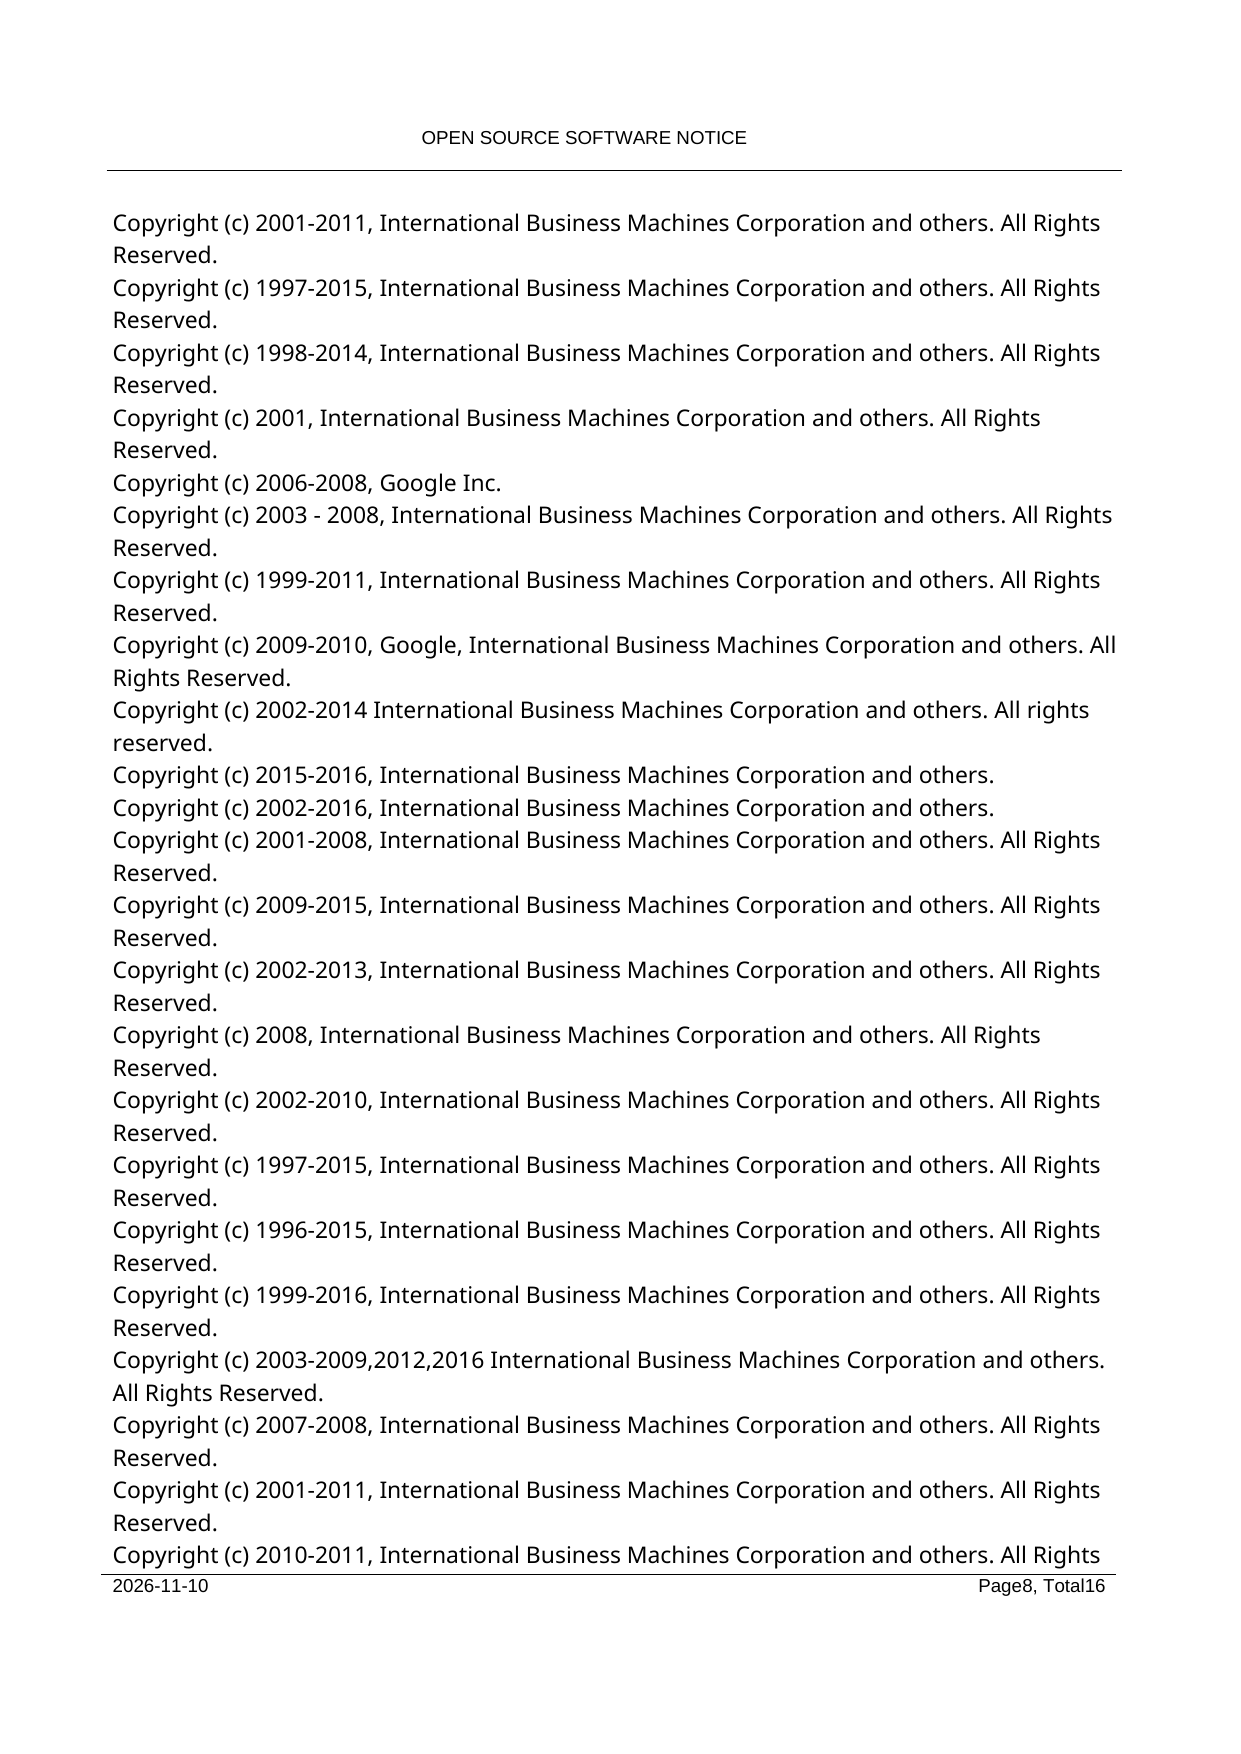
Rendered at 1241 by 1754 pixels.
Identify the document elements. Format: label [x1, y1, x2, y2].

text [112, 206, 1128, 1571]
